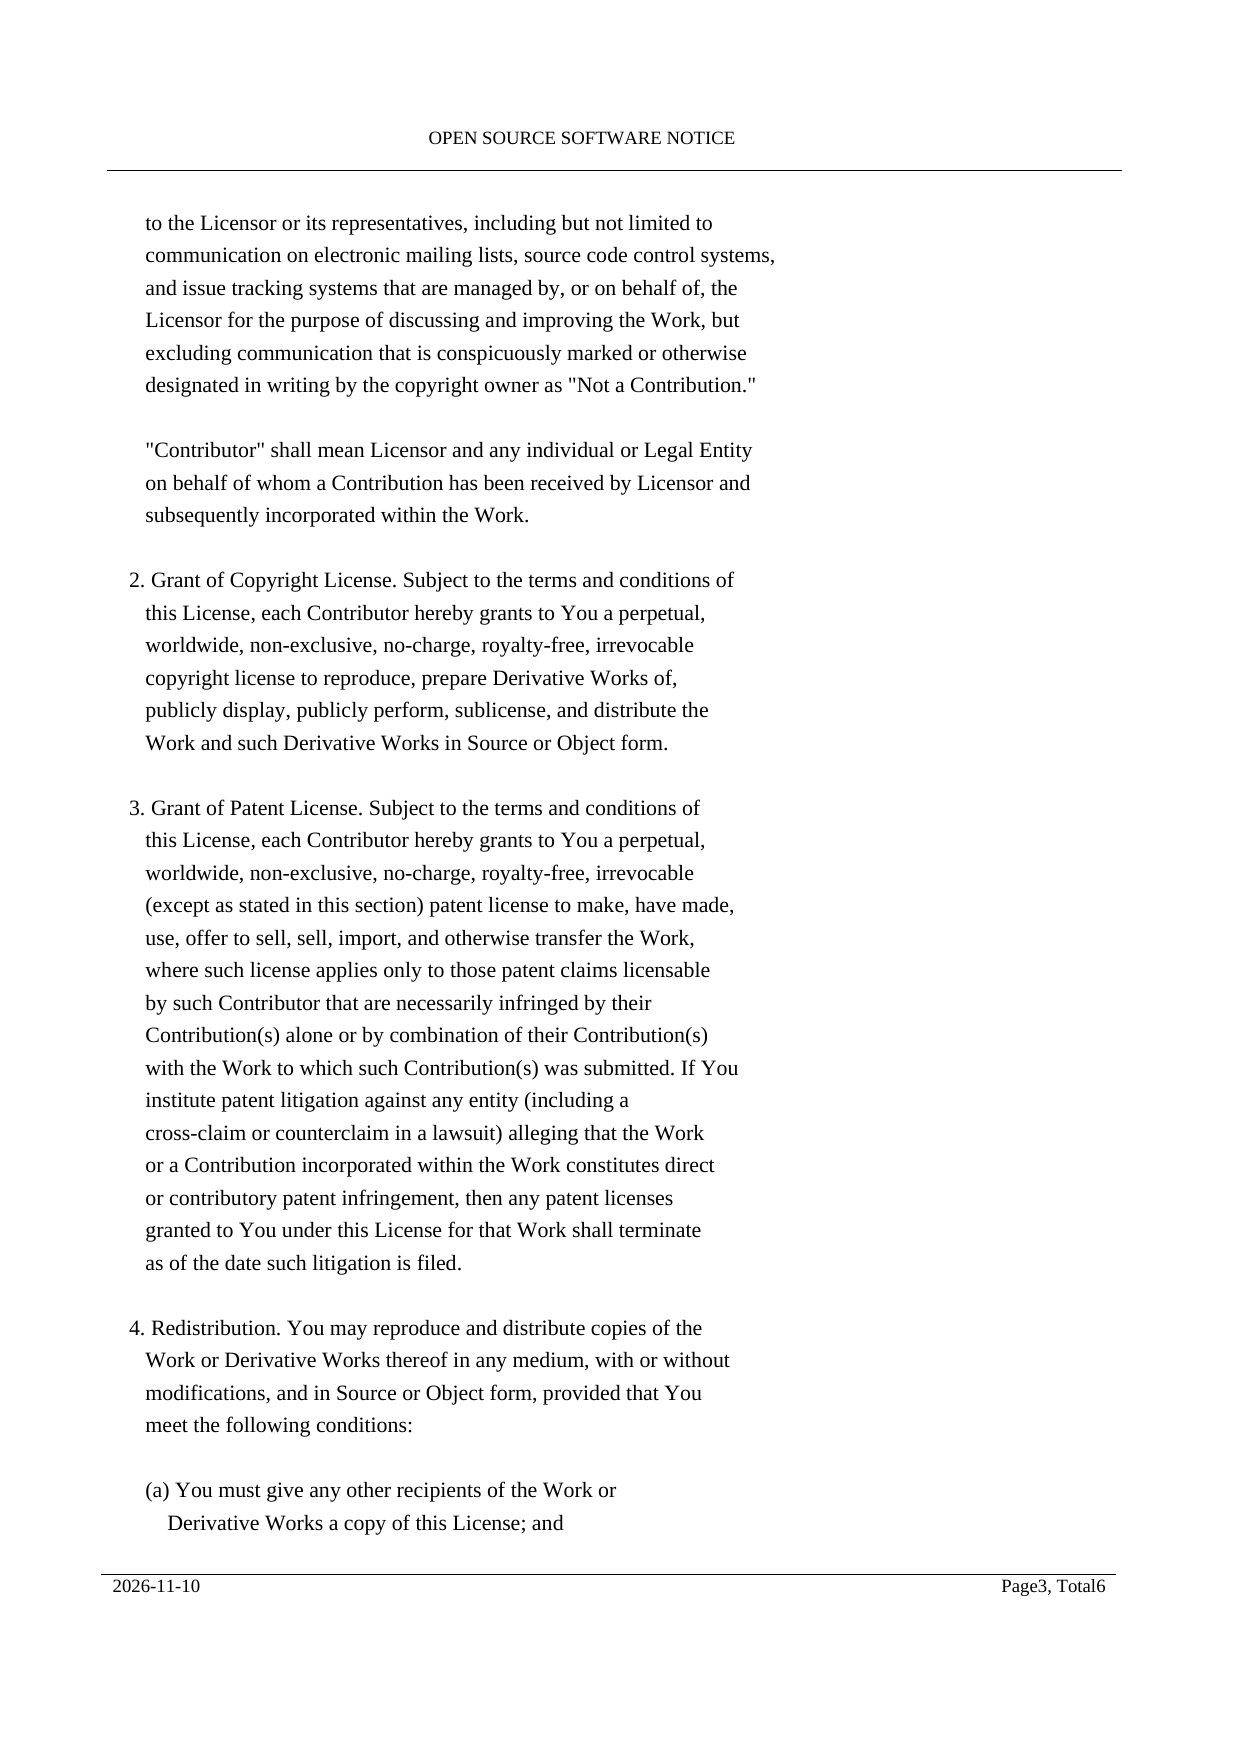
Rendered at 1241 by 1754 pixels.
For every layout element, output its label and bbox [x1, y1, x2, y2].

text [112, 206, 1128, 1539]
